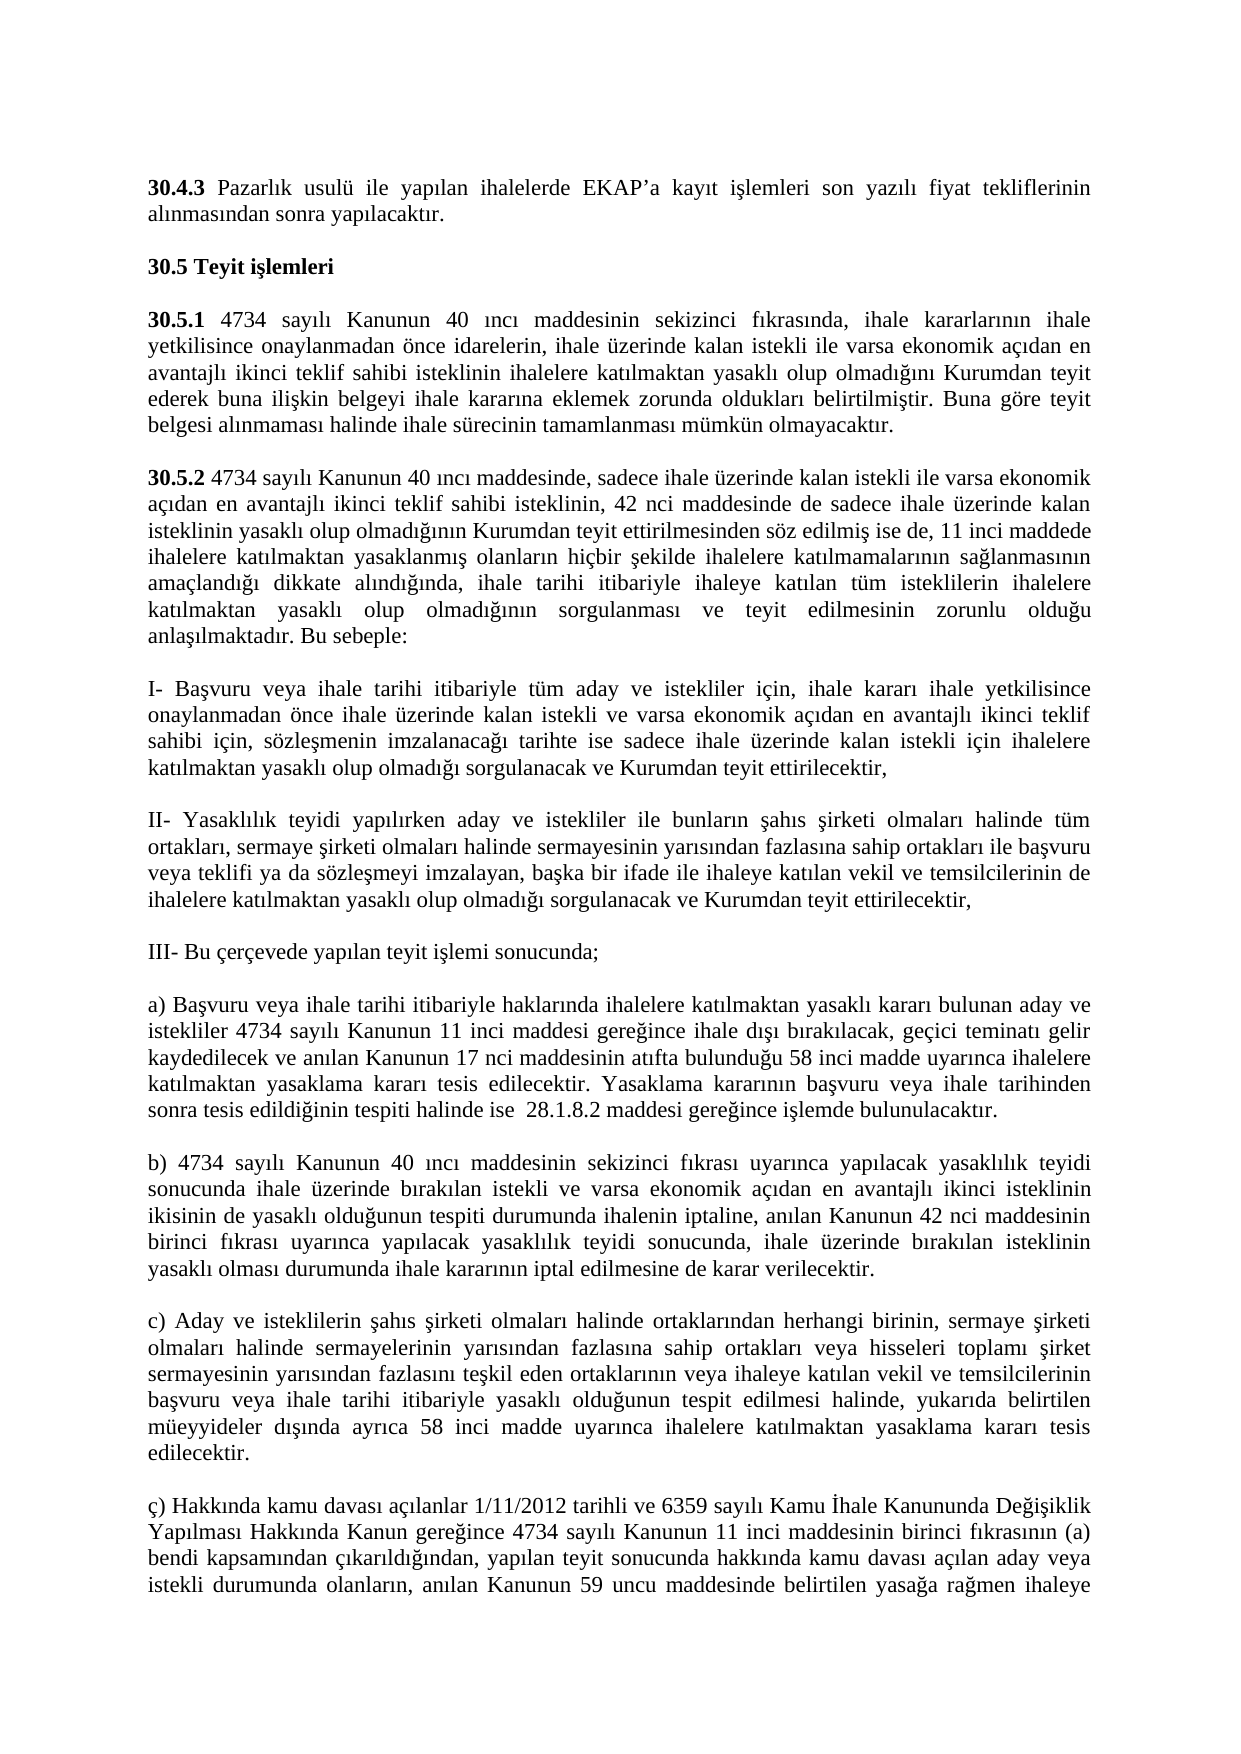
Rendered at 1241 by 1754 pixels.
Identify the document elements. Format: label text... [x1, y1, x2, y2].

text I- Başvuru veya ihale tarihi itibariyle tüm aday ve istekliler için, ihale kararı ihale yetkilisince onaylanmadan önce ihale üzerinde kalan istekli ve varsa ekonomik açıdan en avantajlı ikinci teklif sahibi için, sözleşmenin imzalanacağı tarihte ise sadece ihale üzerinde kalan istekli için ihalelere katılmaktan yasaklı olup olmadığı sorgulanacak ve Kurumdan teyit ettirilecektir, [148, 675, 1092, 780]
text II- Yasaklılık teyidi yapılırken aday ve istekliler ile bunların şahıs şirketi olmaları halinde tüm ortakları, sermaye şirketi olmaları halinde sermayesinin yarısından fazlasına sahip ortakları ile başvuru veya teklifi ya da sözleşmeyi imzalayan, başka bir ifade ile ihaleye katılan vekil ve temsilcilerinin de ihalelere katılmaktan yasaklı olup olmadığı sorgulanacak ve Kurumdan teyit ettirilecektir, [148, 807, 1092, 912]
text c) Aday ve isteklilerin şahıs şirketi olmaları halinde ortaklarından herhangi birinin, sermaye şirketi olmaları halinde sermayelerinin yarısından fazlasına sahip ortakları veya hisseleri toplamı şirket sermayesinin yarısından fazlasını teşkil eden ortaklarının veya ihaleye katılan vekil ve temsilcilerinin başvuru veya ihale tarihi itibariyle yasaklı olduğunun tespit edilmesi halinde, yukarıda belirtilen müeyyideler dışında ayrıca 58 inci madde uyarınca ihalelere katılmaktan yasaklama kararı tesis edilecektir. [148, 1307, 1092, 1465]
text a) Başvuru veya ihale tarihi itibariyle haklarında ihalelere katılmaktan yasaklı kararı bulunan aday ve istekliler 4734 sayılı Kanunun 11 inci maddesi gereğince ihale dışı bırakılacak, geçici teminatı gelir kaydedilecek ve anılan Kanunun 17 nci maddesinin atıfta bulunduğu 58 inci madde uyarınca ihalelere katılmaktan yasaklama kararı tesis edilecektir. Yasaklama kararının başvuru veya ihale tarihinden sonra tesis edildiğinin tespiti halinde ise 28.1.8.2 maddesi gereğince işlemde bulunulacaktır. [148, 991, 1092, 1123]
text III- Bu çerçevede yapılan teyit işlemi sonucunda; [148, 938, 1092, 965]
text 30.4.3 Pazarlık usulü ile yapılan ihalelerde EKAP’a kayıt işlemleri son yazılı fiyat tekliflerinin alınmasından sonra yapılacaktır. [148, 174, 1092, 227]
text b) 4734 sayılı Kanunun 40 ıncı maddesinin sekizinci fıkrası uyarınca yapılacak yasaklılık teyidi sonucunda ihale üzerinde bırakılan istekli ve varsa ekonomik açıdan en avantajlı ikinci isteklinin ikisinin de yasaklı olduğunun tespiti durumunda ihalenin iptaline, anılan Kanunun 42 nci maddesinin birinci fıkrası uyarınca yapılacak yasaklılık teyidi sonucunda, ihale üzerinde bırakılan isteklinin yasaklı olması durumunda ihale kararının iptal edilmesine de karar verilecektir. [148, 1149, 1092, 1281]
text 30.5 Teyit işlemleri [148, 253, 1092, 279]
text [148, 1492, 1092, 1597]
text 30.5.2 4734 sayılı Kanunun 40 ıncı maddesinde, sadece ihale üzerinde kalan istekli ile varsa ekonomik açıdan en avantajlı ikinci teklif sahibi isteklinin, 42 nci maddesinde de sadece ihale üzerinde kalan isteklinin yasaklı olup olmadığının Kurumdan teyit ettirilmesinden söz edilmiş ise de, 11 inci maddede ihalelere katılmaktan yasaklanmış olanların hiçbir şekilde ihalelere katılmamalarının sağlanmasının amaçlandığı dikkate alındığında, ihale tarihi itibariyle ihaleye katılan tüm isteklilerin ihalelere katılmaktan yasaklı olup olmadığının sorgulanması ve teyit edilmesinin zorunlu olduğu anlaşılmaktadır. Bu sebeple: [148, 464, 1092, 648]
text 30.5.1 4734 sayılı Kanunun 40 ıncı maddesinin sekizinci fıkrasında, ihale kararlarının ihale yetkilisince onaylanmadan önce idarelerin, ihale üzerinde kalan istekli ile varsa ekonomik açıdan en avantajlı ikinci teklif sahibi isteklinin ihalelere katılmaktan yasaklı olup olmadığını Kurumdan teyit ederek buna ilişkin belgeyi ihale kararına eklemek zorunda oldukları belirtilmiştir. Buna göre teyit belgesi alınmaması halinde ihale sürecinin tamamlanması mümkün olmayacaktır. [148, 306, 1092, 438]
